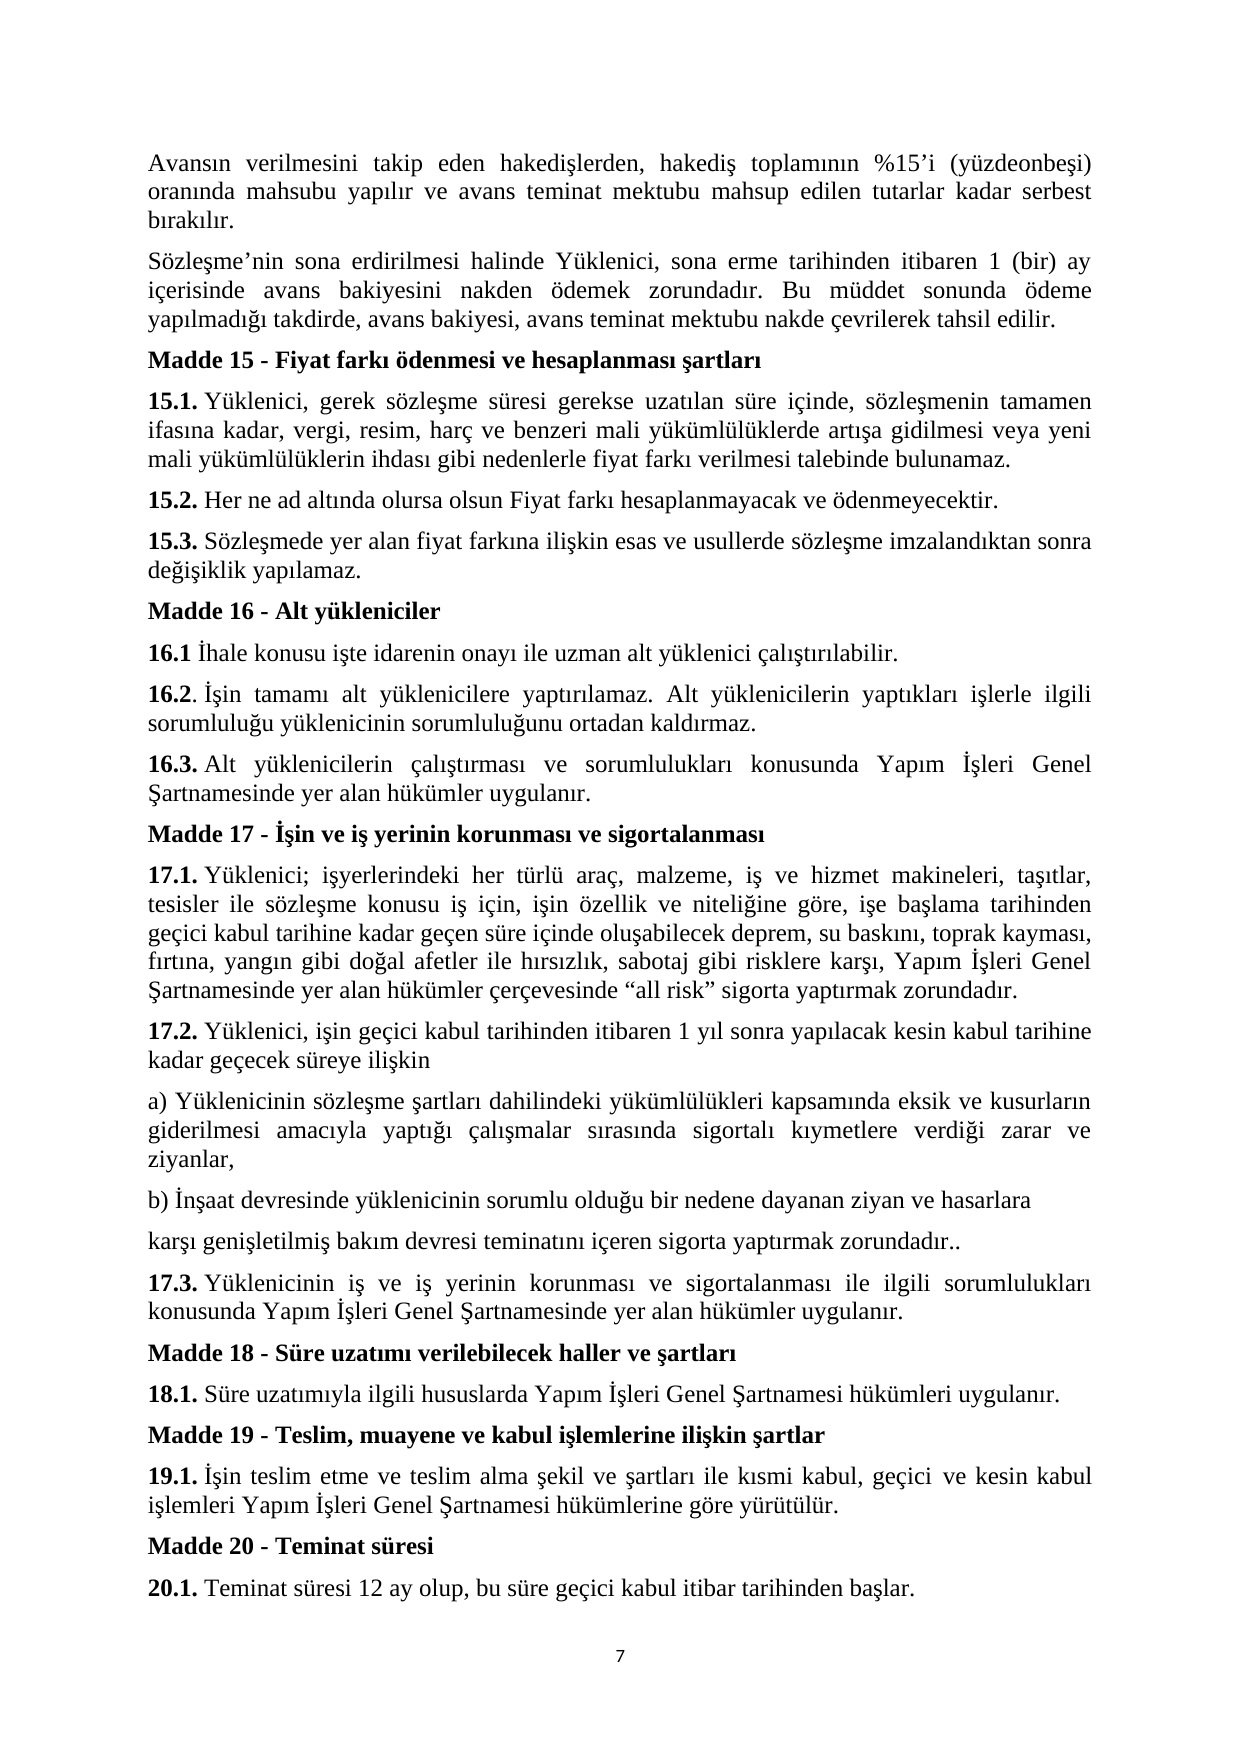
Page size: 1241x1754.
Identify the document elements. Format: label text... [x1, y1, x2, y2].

text 15.2. Her ne ad altında olursa olsun Fiyat farkı hesaplanmayacak ve ödenmeyecektir. [148, 485, 1092, 514]
text Madde 19 - Teslim, muayene ve kabul işlemlerine ilişkin şartlar [148, 1420, 1092, 1449]
text b) İnşaat devresinde yüklenicinin sorumlu olduğu bir nedene dayanan ziyan ve hasarlara [148, 1185, 1092, 1214]
text 20.1. Teminat süresi 12 ay olup, bu süre geçici kabul itibar tarihinden başlar. [148, 1573, 1092, 1601]
text Madde 16 - Alt yükleniciler [148, 596, 1092, 625]
text Madde 18 - Süre uzatımı verilebilecek haller ve şartları [148, 1338, 1092, 1366]
text a) Yüklenicinin sözleşme şartları dahilindeki yükümlülükleri kapsamında eksik ve kusurların giderilmesi amacıyla yaptığı çalışmalar sırasında sigortalı kıymetlere verdiği zarar ve ziyanlar, [148, 1086, 1092, 1173]
text 17.3. Yüklenicinin iş ve iş yerinin korunması ve sigortalanması ile ilgili sorumlulukları konusunda Yapım İşleri Genel Şartnamesinde yer alan hükümler uygulanır. [148, 1268, 1092, 1325]
text 15.1. Yüklenici, gerek sözleşme süresi gerekse uzatılan süre içinde, sözleşmenin tamamen ifasına kadar, vergi, resim, harç ve benzeri mali yükümlülüklerde artışa gidilmesi veya yeni mali yükümlülüklerin ihdası gibi nedenlerle fiyat farkı verilmesi talebinde bulunamaz. [148, 386, 1092, 473]
text Madde 17 - İşin ve iş yerinin korunması ve sigortalanması [148, 819, 1092, 848]
text 17.2. Yüklenici, işin geçici kabul tarihinden itibaren 1 yıl sonra yapılacak kesin kabul tarihine kadar geçecek süreye ilişkin [148, 1016, 1092, 1074]
text 17.1. Yüklenici; işyerlerindeki her türlü araç, malzeme, iş ve hizmet makineleri, taşıtlar, tesisler ile sözleşme konusu iş için, işin özellik ve niteliğine göre, işe başlama tarihinden geçici kabul tarihine kadar geçen süre içinde oluşabilecek deprem, su baskını, toprak kayması, fırtına, yangın gibi doğal afetler ile hırsızlık, sabotaj gibi risklere karşı, Yapım İşleri Genel Şartnamesinde yer alan hükümler çerçevesinde “all risk” sigorta yaptırmak zorundadır. [148, 860, 1092, 1004]
text 16.1 İhale konusu işte idarenin onayı ile uzman alt yüklenici çalıştırılabilir. [148, 638, 1092, 666]
text 16.2. İşin tamamı alt yüklenicilere yaptırılamaz. Alt yüklenicilerin yaptıkları işlerle ilgili sorumluluğu yüklenicinin sorumluluğunu ortadan kaldırmaz. [148, 679, 1092, 736]
text Madde 15 - Fiyat farkı ödenmesi ve hesaplanması şartları [148, 345, 1092, 374]
text 15.3. Sözleşmede yer alan fiyat farkına ilişkin esas ve usullerde sözleşme imzalandıktan sonra değişiklik yapılamaz. [148, 526, 1092, 584]
text Madde 20 - Teminat süresi [148, 1531, 1092, 1560]
text 16.3. Alt yüklenicilerin çalıştırması ve sorumlulukları konusunda Yapım İşleri Genel Şartnamesinde yer alan hükümler uygulanır. [148, 749, 1092, 806]
text karşı genişletilmiş bakım devresi teminatını içeren sigorta yaptırmak zorundadır.. [148, 1226, 1092, 1255]
text 18.1. Süre uzatımıyla ilgili hususlarda Yapım İşleri Genel Şartnamesi hükümleri uygulanır. [148, 1379, 1092, 1408]
text Avansın verilmesini takip eden hakedişlerden, hakediş toplamının %15’i (yüzdeonbeşi) oranında mahsubu yapılır ve avans teminat mektubu mahsup edilen tutarlar kadar serbest bırakılır. [148, 148, 1092, 234]
text 19.1. İşin teslim etme ve teslim alma şekil ve şartları ile kısmi kabul, geçici ve kesin kabul işlemleri Yapım İşleri Genel Şartnamesi hükümlerine göre yürütülür. [148, 1461, 1092, 1519]
text Sözleşme’nin sona erdirilmesi halinde Yüklenici, sona erme tarihinden itibaren 1 (bir) ay içerisinde avans bakiyesini nakden ödemek zorundadır. Bu müddet sonunda ödeme yapılmadığı takdirde, avans bakiyesi, avans teminat mektubu nakde çevrilerek tahsil edilir. [148, 246, 1092, 333]
